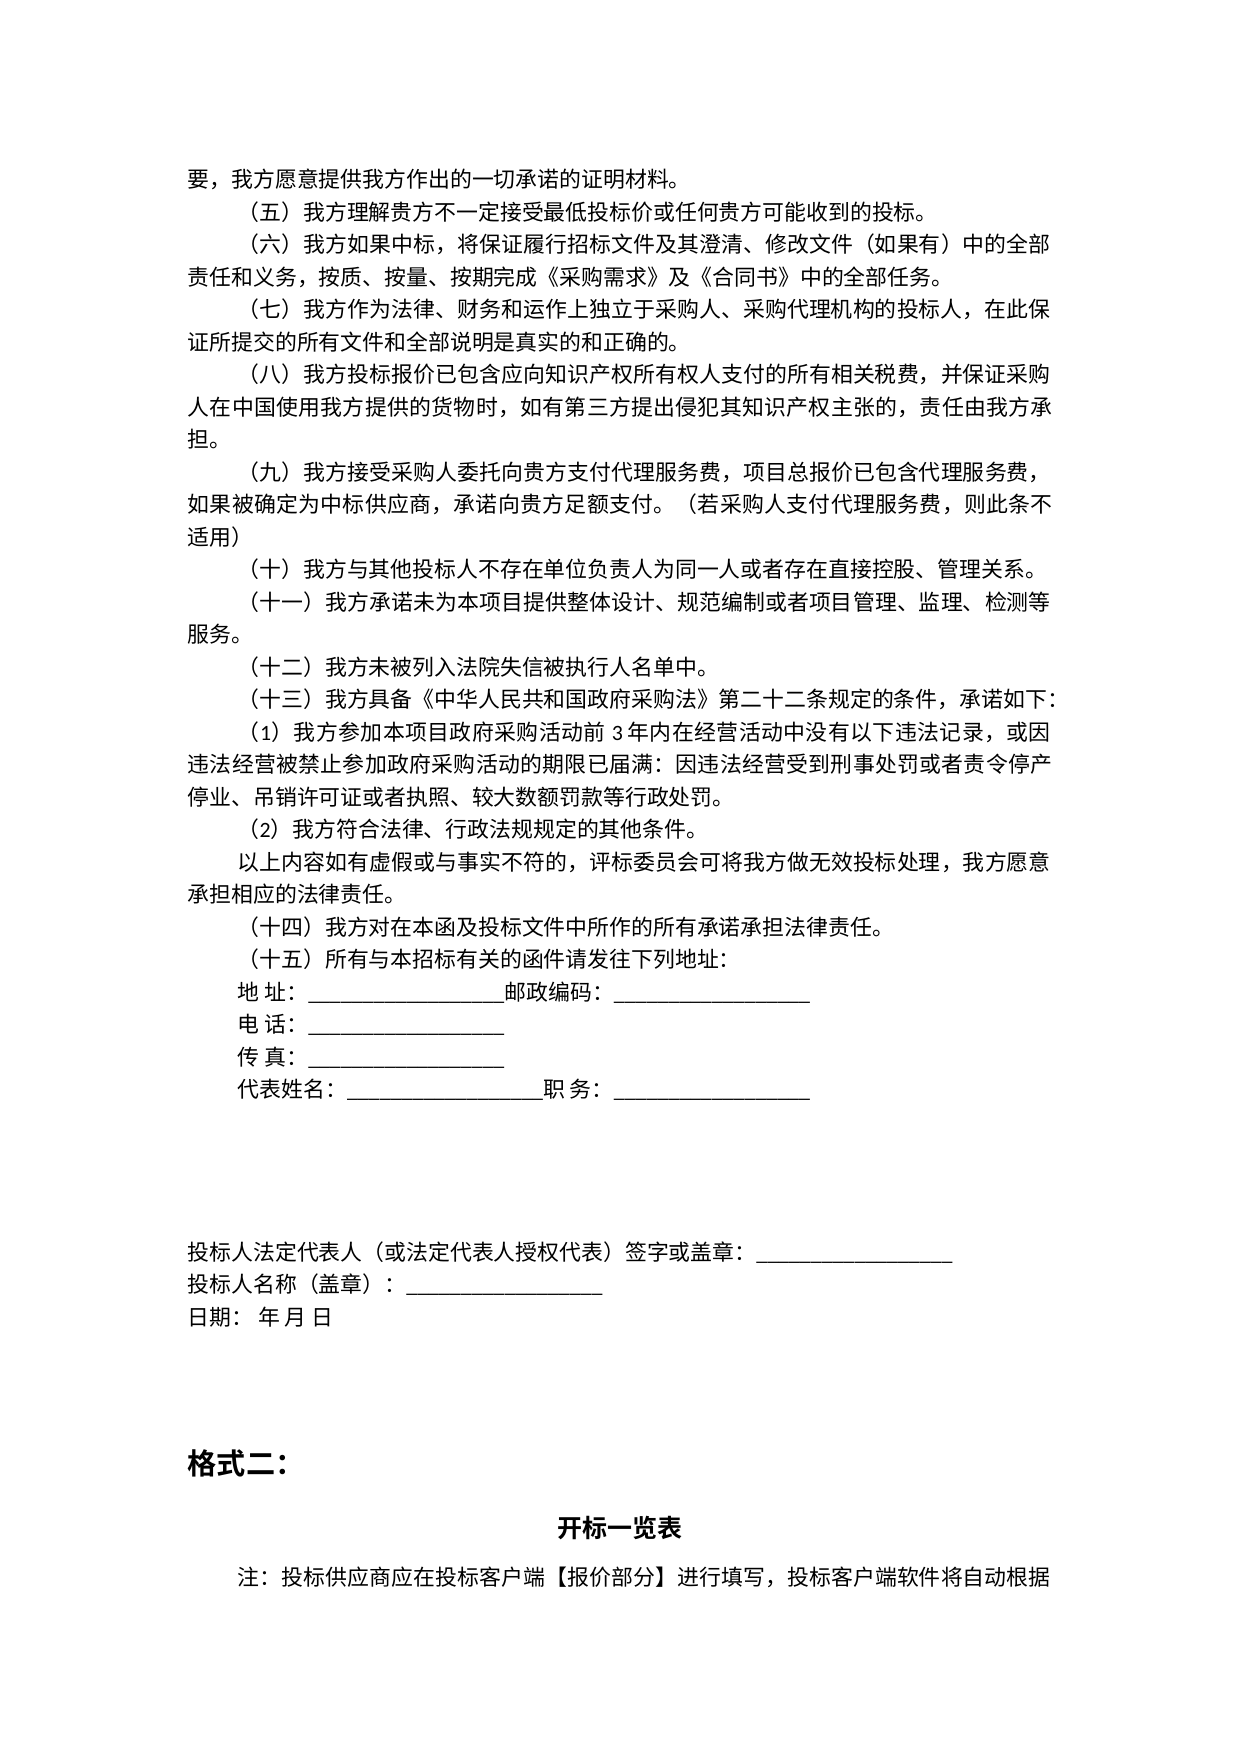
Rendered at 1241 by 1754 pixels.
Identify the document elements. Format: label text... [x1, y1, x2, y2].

text 格式二： [187, 1429, 1053, 1494]
text 开标一览表 [187, 1494, 1053, 1559]
text 投标人名称（盖章）：__________________ [187, 1267, 1053, 1299]
text 日期： 年 月 日 [187, 1299, 1053, 1332]
text 以上内容如有虚假或与事实不符的，评标委员会可将我方做无效投标处理，我方愿意承担相应的法律责任。 [187, 844, 1053, 909]
text （十二）我方未被列入法院失信被执行人名单中。 [187, 649, 1053, 682]
text （七）我方作为法律、财务和运作上独立于采购人、采购代理机构的投标人，在此保证所提交的所有文件和全部说明是真实的和正确的。 [187, 292, 1053, 357]
text （五）我方理解贵方不一定接受最低投标价或任何贵方可能收到的投标。 [187, 194, 1053, 227]
text （十四）我方对在本函及投标文件中所作的所有承诺承担法律责任。 [187, 909, 1053, 942]
text 传 真：__________________ [187, 1039, 1053, 1072]
text （2）我方符合法律、行政法规规定的其他条件。 [187, 812, 1053, 844]
text （六）我方如果中标，将保证履行招标文件及其澄清、修改文件（如果有）中的全部责任和义务，按质、按量、按期完成《采购需求》及《合同书》中的全部任务。 [187, 227, 1053, 292]
text 地 址：__________________邮政编码：__________________ [187, 974, 1053, 1007]
text （十五）所有与本招标有关的函件请发往下列地址： [187, 942, 1053, 974]
text （十）我方与其他投标人不存在单位负责人为同一人或者存在直接控股、管理关系。 [187, 552, 1053, 584]
text （八）我方投标报价已包含应向知识产权所有权人支付的所有相关税费，并保证采购人在中国使用我方提供的货物时，如有第三方提出侵犯其知识产权主张的，责任由我方承担。 [187, 357, 1053, 454]
text （十三）我方具备《中华人民共和国政府采购法》第二十二条规定的条件，承诺如下： [187, 682, 1053, 714]
text 电 话：__________________ [187, 1007, 1053, 1039]
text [187, 1559, 1053, 1592]
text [187, 162, 1053, 194]
text 代表姓名：__________________职 务：__________________ [187, 1072, 1053, 1104]
text （九）我方接受采购人委托向贵方支付代理服务费，项目总报价已包含代理服务费，如果被确定为中标供应商，承诺向贵方足额支付。（若采购人支付代理服务费，则此条不适用） [187, 454, 1053, 552]
text 投标人法定代表人（或法定代表人授权代表）签字或盖章：__________________ [187, 1234, 1053, 1267]
text （1）我方参加本项目政府采购活动前3年内在经营活动中没有以下违法记录，或因违法经营被禁止参加政府采购活动的期限已届满：因违法经营受到刑事处罚或者责令停产停业、吊销许可证或者执照、较大数额罚款等行政处罚。 [187, 714, 1053, 812]
text （十一）我方承诺未为本项目提供整体设计、规范编制或者项目管理、监理、检测等服务。 [187, 584, 1053, 649]
